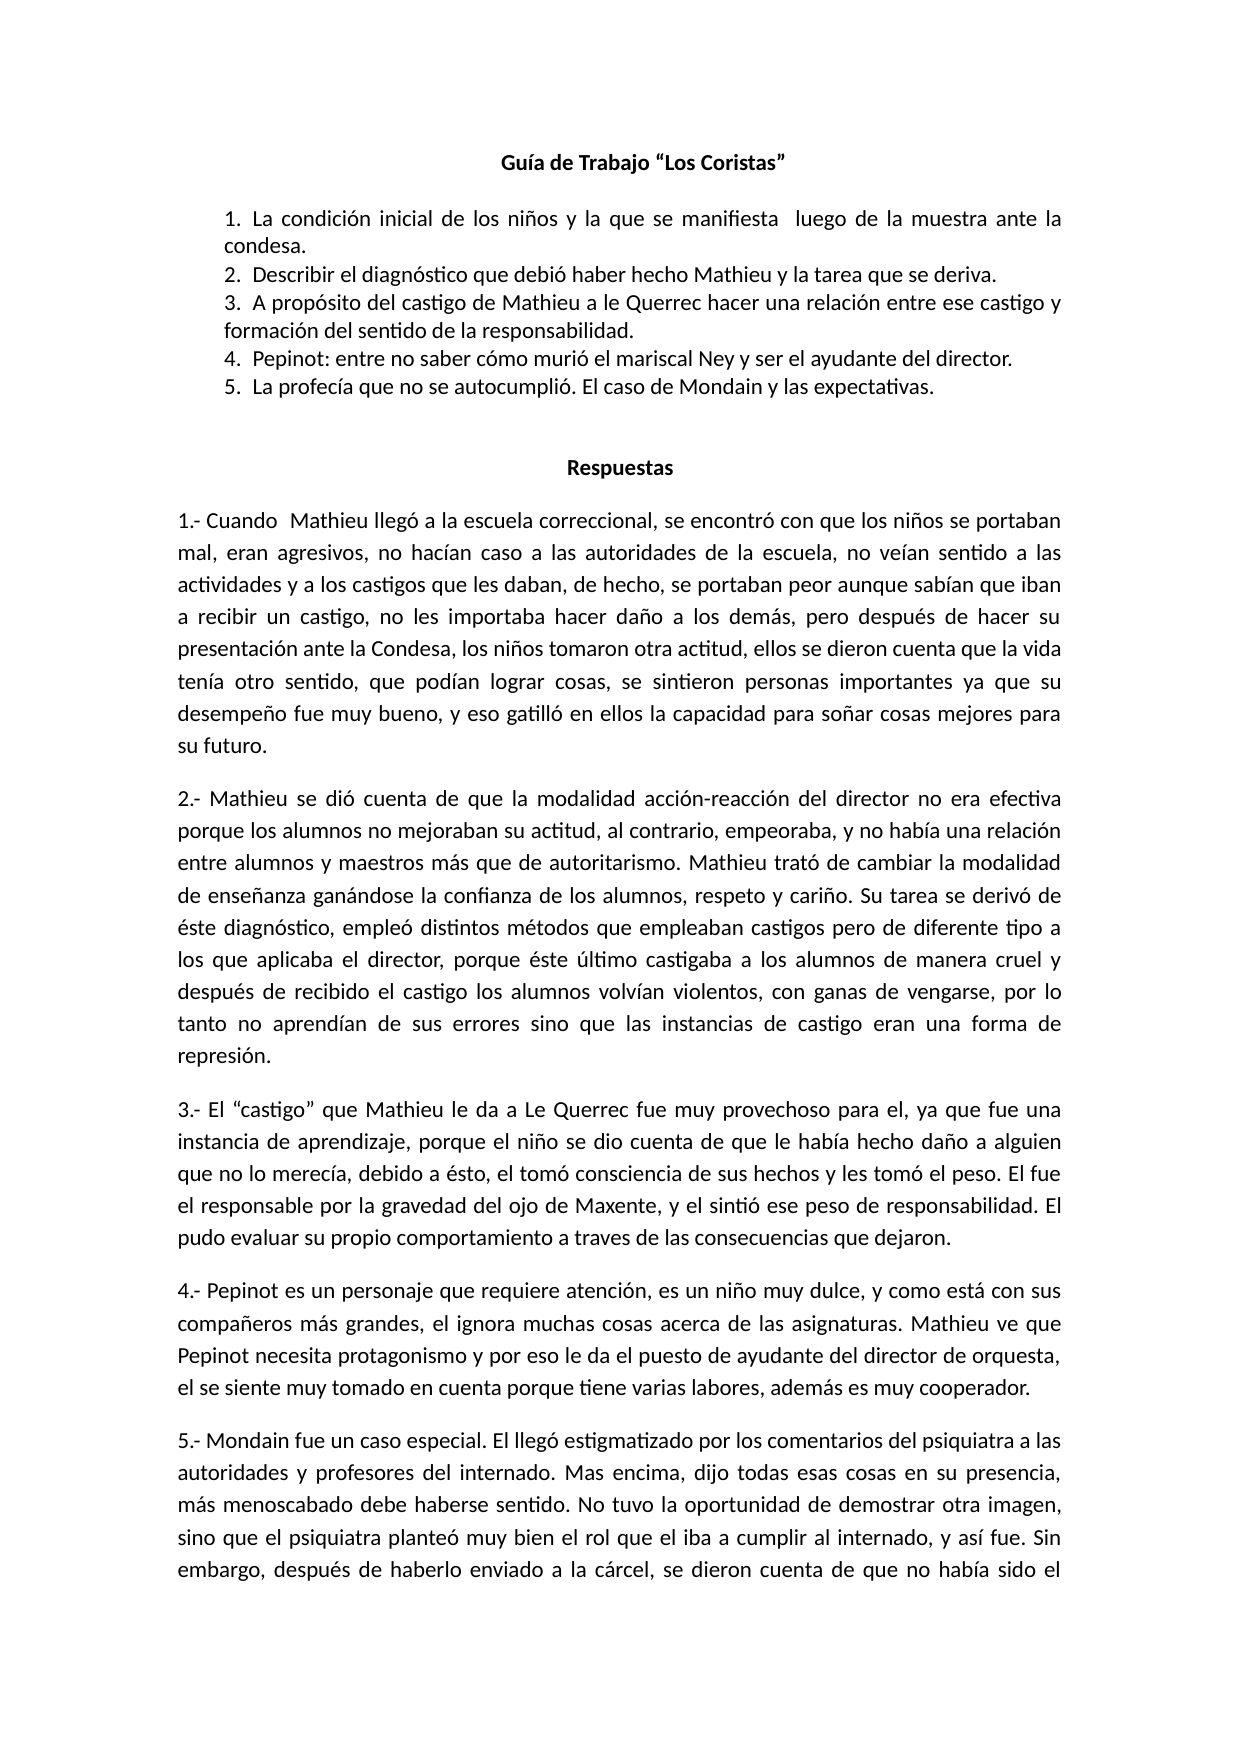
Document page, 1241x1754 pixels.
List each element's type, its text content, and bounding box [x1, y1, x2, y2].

list La profecía que no se autocumplió. El caso de Mondain y las expectativas. [224, 372, 1063, 400]
text 2.- Mathieu se dió cuenta de que la modalidad acción-reacción del director no era efectiva porque los alumnos no mejoraban su actitud, al contrario, empeoraba, y no había una relación entre alumnos y maestros más que de autoritarismo. Mathieu trató de cambiar la modalidad de enseñanza ganándose la confianza de los alumnos, respeto y cariño. Su tarea se derivó de éste diagnóstico, empleó distintos métodos que empleaban castigos pero de diferente tipo a los que aplicaba el director, porque éste último castigaba a los alumnos de manera cruel y después de recibido el castigo los alumnos volvían violentos, con ganas de vengarse, por lo tanto no aprendían de sus errores sino que las instancias de castigo eran una forma de represión. [177, 784, 1063, 1070]
list La condición inicial de los niños y la que se manifiesta luego de la muestra ante la condesa. [224, 204, 1063, 260]
text 4.- Pepinot es un personaje que requiere atención, es un niño muy dulce, y como está con sus compañeros más grandes, el ignora muchas cosas acerca de las asignaturas. Mathieu ve que Pepinot necesita protagonismo y por eso le da el puesto de ayudante del director de orquesta, el se siente muy tomado en cuenta porque tiene varias labores, además es muy cooperador. [177, 1276, 1063, 1401]
text 3.- El “castigo” que Mathieu le da a Le Querrec fue muy provechoso para el, ya que fue una instancia de aprendizaje, porque el niño se dio cuenta de que le había hecho daño a alguien que no lo merecía, debido a ésto, el tomó consciencia de sus hechos y les tomó el peso. El fue el responsable por la gravedad del ojo de Maxente, y el sintió ese peso de responsabilidad. El pudo evaluar su propio comportamiento a traves de las consecuencias que dejaron. [177, 1095, 1063, 1251]
list A propósito del castigo de Mathieu a le Querrec hacer una relación entre ese castigo y formación del sentido de la responsabilidad. [224, 288, 1063, 344]
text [177, 1426, 1063, 1583]
list Describir el diagnóstico que debió haber hecho Mathieu y la tarea que se deriva. [224, 260, 1063, 288]
text Guía de Trabajo “Los Coristas” [224, 148, 1063, 176]
list Pepinot: entre no saber cómo murió el mariscal Ney y ser el ayudante del director. [224, 344, 1063, 372]
text Respuestas [177, 453, 1063, 481]
text 1.- Cuando Mathieu llegó a la escuela correccional, se encontró con que los niños se portaban mal, eran agresivos, no hacían caso a las autoridades de la escuela, no veían sentido a las actividades y a los castigos que les daban, de hecho, se portaban peor aunque sabían que iban a recibir un castigo, no les importaba hacer daño a los demás, pero después de hacer su presentación ante la Condesa, los niños tomaron otra actitud, ellos se dieron cuenta que la vida tenía otro sentido, que podían lograr cosas, se sintieron personas importantes ya que su desempeño fue muy bueno, y eso gatilló en ellos la capacidad para soñar cosas mejores para su futuro. [177, 506, 1063, 759]
